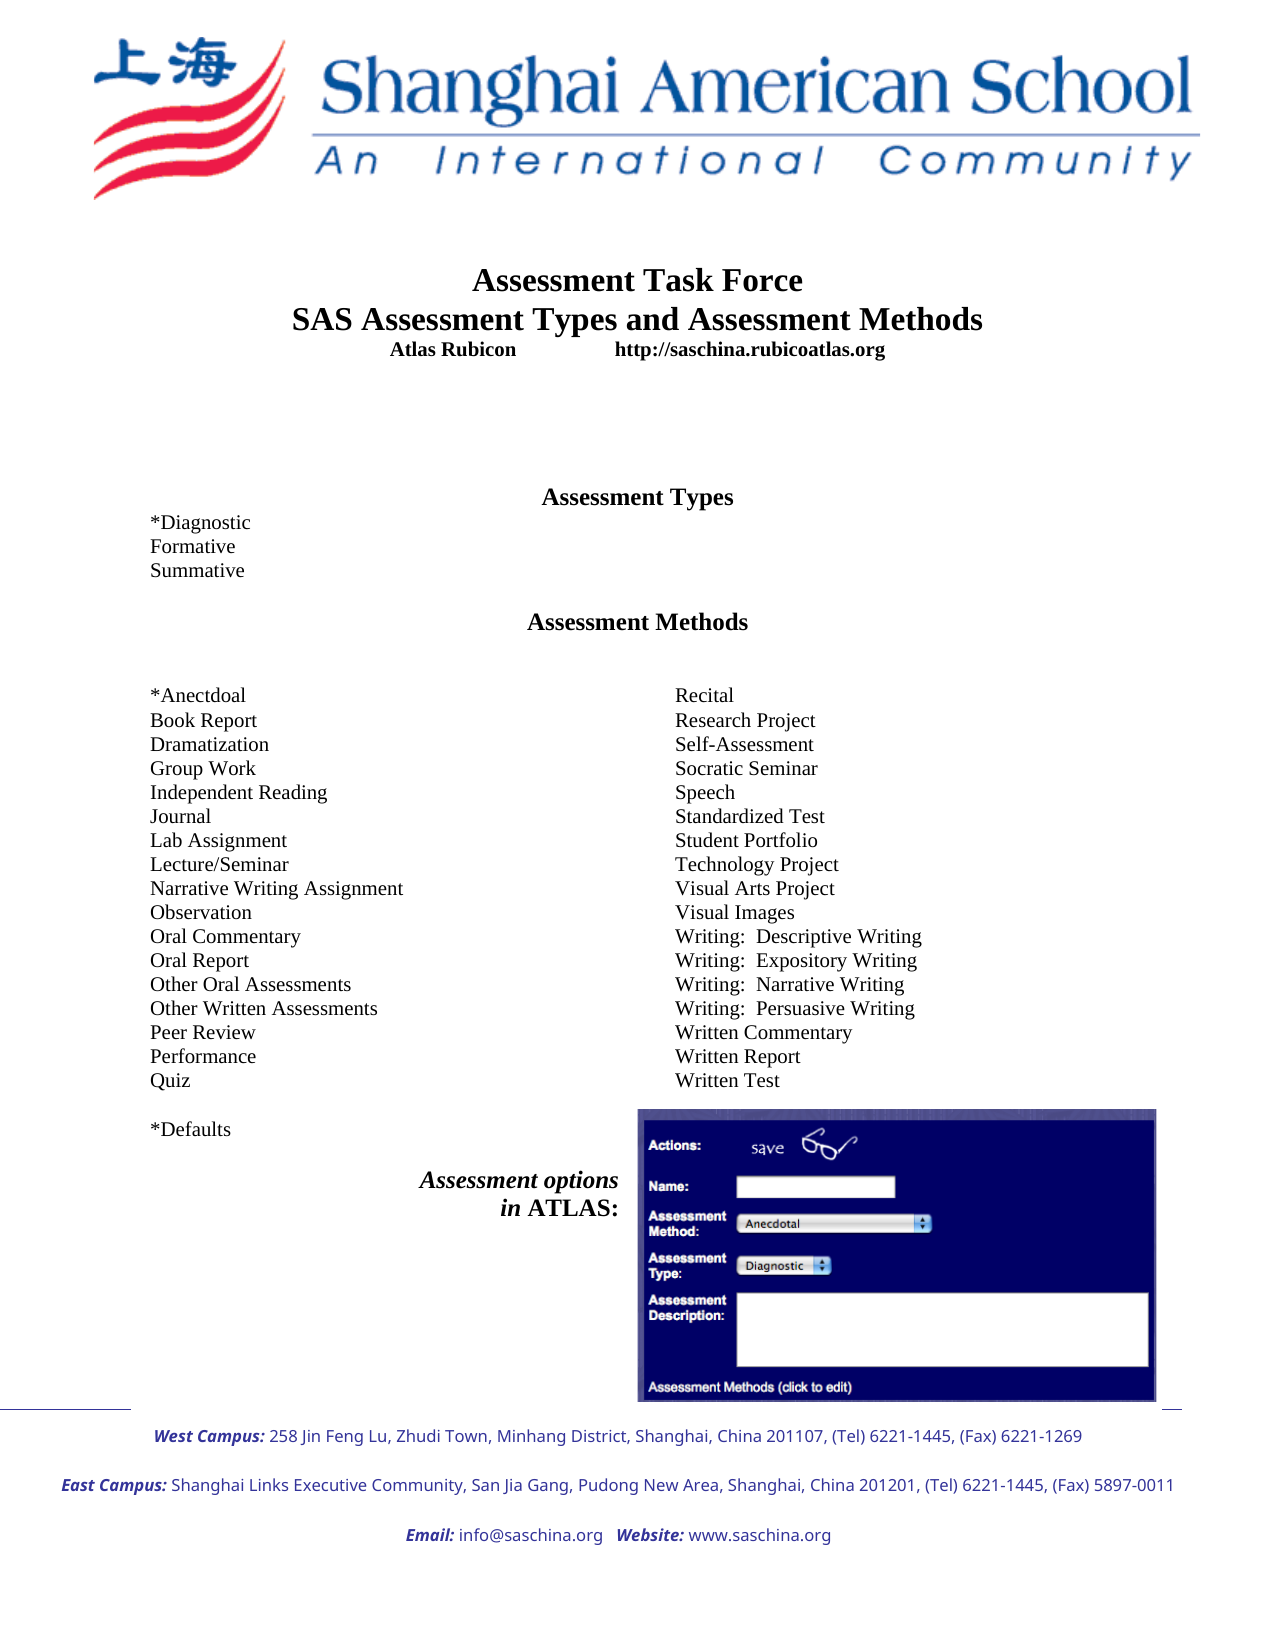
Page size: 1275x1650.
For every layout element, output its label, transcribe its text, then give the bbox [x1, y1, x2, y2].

text Assessment Task Force [150, 261, 1125, 299]
text in ATLAS: [150, 1193, 637, 1222]
text Oral Commentary [150, 924, 600, 948]
text Speech [675, 780, 1125, 804]
text Formative [150, 534, 1125, 558]
text Other Written Assessments [150, 996, 600, 1020]
text *Diagnostic [150, 510, 1125, 534]
text SAS Assessment Types and Assessment Methods [150, 299, 1125, 337]
text Written Report [675, 1044, 1125, 1068]
text Summative [150, 558, 1125, 582]
text Performance [150, 1044, 600, 1068]
text Observation [150, 900, 600, 924]
text Lecture/Seminar [150, 852, 600, 876]
text Assessment Types [150, 482, 1125, 510]
text Group Work [150, 756, 600, 780]
text Assessment Methods [150, 607, 1125, 635]
text *Defaults [150, 1117, 637, 1141]
text Writing: Narrative Writing [675, 972, 1125, 996]
text Assessment options [150, 1165, 637, 1193]
text Recital [675, 683, 1125, 707]
text Peer Review [150, 1020, 600, 1044]
text Other Oral Assessments [150, 972, 600, 996]
text *Anectdoal [150, 683, 600, 707]
text Written Test [675, 1068, 1125, 1092]
text Written Commentary [675, 1020, 1125, 1044]
text Visual Arts Project [675, 876, 1125, 900]
text Writing: Descriptive Writing [675, 924, 1125, 948]
text Technology Project [675, 852, 1125, 876]
text Journal [150, 804, 600, 828]
text Student Portfolio [675, 828, 1125, 852]
text Writing: Persuasive Writing [675, 996, 1125, 1020]
text Visual Images [675, 900, 1125, 924]
text Book Report [150, 707, 600, 732]
text Writing: Expository Writing [675, 948, 1125, 972]
text Dramatization [150, 732, 600, 756]
text Narrative Writing Assignment [150, 876, 600, 900]
picture [93, 37, 1200, 200]
text Self-Assessment [675, 732, 1125, 756]
text Lab Assignment [150, 828, 600, 852]
text Independent Reading [150, 780, 600, 804]
text Quiz [150, 1068, 600, 1092]
picture [637, 1109, 1157, 1401]
text Atlas Rubicon http://saschina.rubicoatlas.org [150, 337, 1125, 361]
text Oral Report [150, 948, 600, 972]
text Standardized Test [675, 804, 1125, 828]
text Research Project [675, 707, 1125, 732]
text Socratic Seminar [675, 756, 1125, 780]
